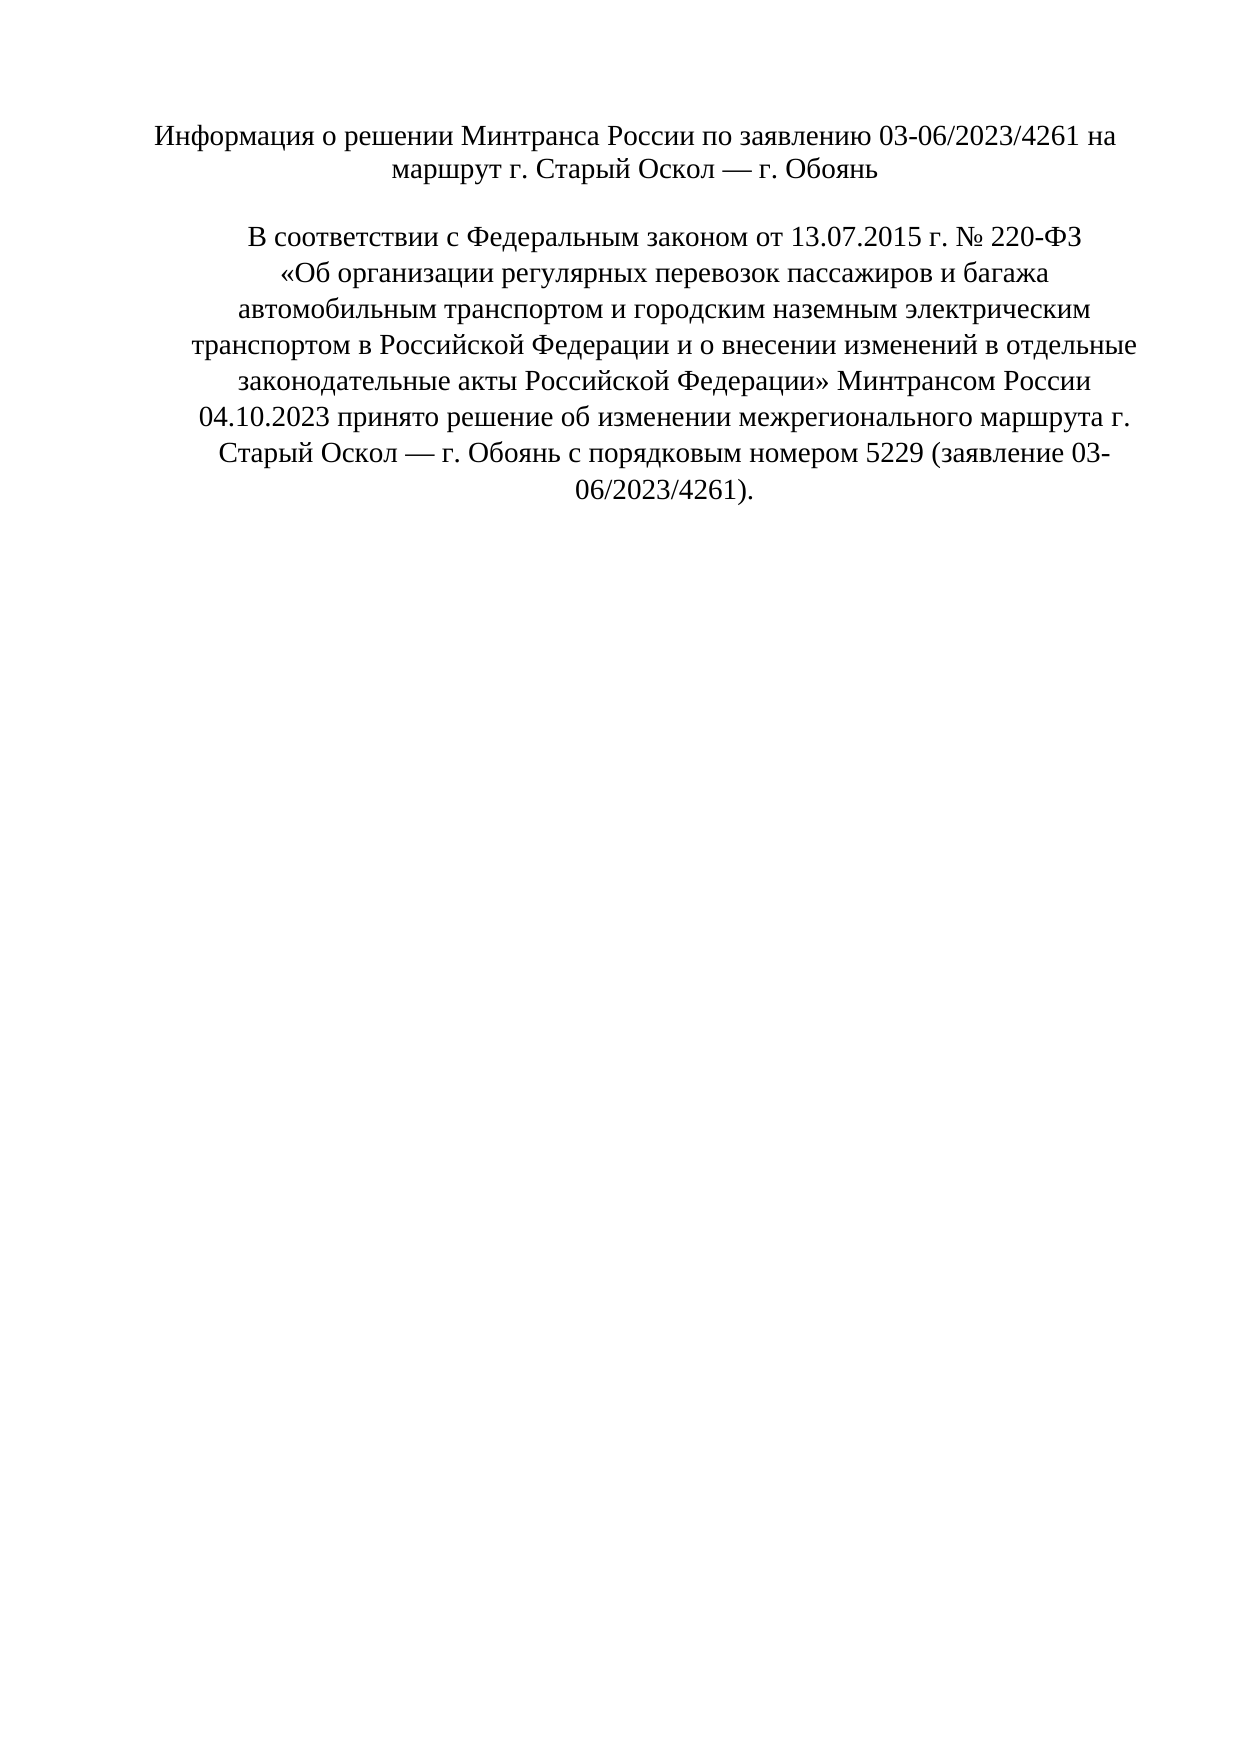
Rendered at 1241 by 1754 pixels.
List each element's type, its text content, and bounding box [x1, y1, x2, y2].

text В соответствии с Федеральным законом от 13.07.2015 г. № 220-ФЗ «Об организации регулярных перевозок пассажиров и багажа автомобильным транспортом и городским наземным электрическим транспортом в Российской Федерации и о внесении изменений в отдельные законодательные акты Российской Федерации» Минтрансом России 04.10.2023 принято решение об изменении межрегионального маршрута г. Старый Оскол — г. Обоянь с порядковым номером 5229 (заявление 03-06/2023/4261). [177, 219, 1152, 505]
text Информация о решении Минтранса России по заявлению 03-06/2023/4261 на маршрут г. Старый Оскол — г. Обоянь [118, 118, 1152, 185]
